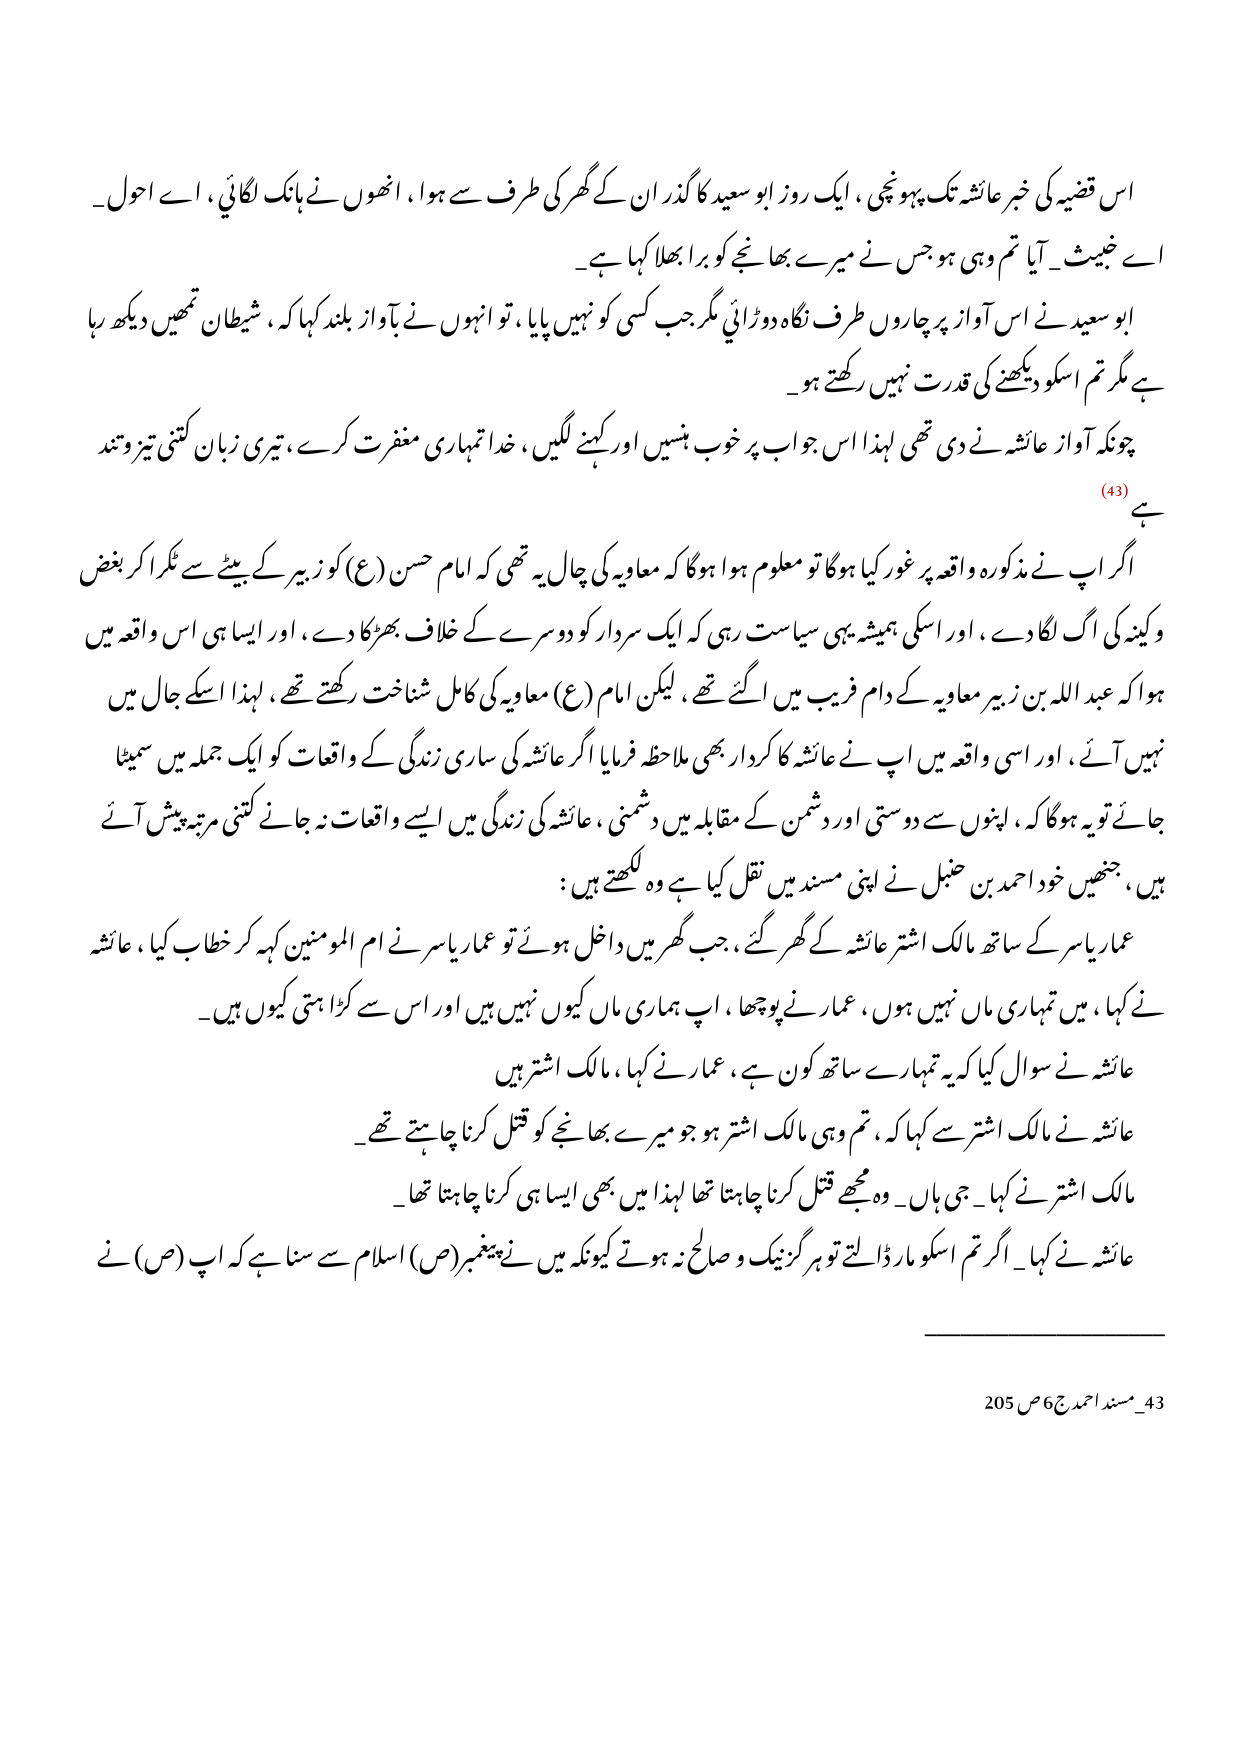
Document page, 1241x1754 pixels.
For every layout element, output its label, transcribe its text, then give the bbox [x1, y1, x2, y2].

text عائشه نے سوال كيا كہ يہ تمہارے ساتھ كون ہے ، عمار نے كہا ، مالك اشتر ہيں [75, 1031, 1165, 1094]
text عمار ياسر كے ساتھ مالك اشتر عائشه كے گھر گئے ، جب گھر ميں داخل ہوئے تو عمار ياسر نے ام المومنين كہہ كر خطاب كيا ، عائشه نے كہا ، ميں تمہارى ماں نہيں ہوں ، عمار نے پوچھا ، اپ ہمارى ماں كيوں نہيں ہيں اور اس سے كڑا ہتى كيوں ہيں _ [75, 906, 1165, 1031]
text چونكہ آواز عائشه نے دى تھى لہذا اس جواب پر خوب ہنسيں اور كہنے لگيں ، خدا تمہارى مغفرت كرے ، تيرى زبان كتنى تيز و تند ہے (43) [75, 406, 1165, 531]
text مالك اشتر نے كہا _ جى ہاں _ وہ مجھے قتل كرنا چاہتا تھا لہذا ميں بھى ايسا ہى كرنا چاہتا تھا _ [75, 1156, 1165, 1219]
text اگر اپ نے مذكورہ واقعہ پر غور كيا ہوگا تو معلوم ہوا ہوگا كہ معاويہ كى چال يہ تھى كہ امام حسن (ع) كو زبير كے بيٹے سے ٹكرا كر بغض و كينہ كى اگ لگا دے ، اور اسكى ہميشہ يہى سياست رہى كہ ايك سردار كو دوسرے كے خلاف بھڑكا دے ، اور ايسا ہى اس واقعہ ميں ہوا كہ عبد اللہ بن زبير معاويہ كے دام فريب ميں اگئے تھے ، ليكن امام (ع) معاويہ كى كامل شناخت ركھتے تھے ، لہذا اسكے جال ميں نہيں آئے ، اور اسى واقعہ ميں اپ نے عائشه كا كردار بھى ملاحظہ فرمايا اگر عائشه كى سارى زندگى كے واقعات كو ايك جملہ ميں سميٹا جائے تو يہ ہوگا كہ ، اپنوں سے دوستى اور دشمن كے مقابلہ ميں دشمنى ، عائشه كى زندگى ميں ايسے واقعات نہ جانے كتنى مرتبہ پيش آئے ہيں ، جنھيں خود احمد بن حنبل نے اپنى مسند ميں نقل كيا ہے وہ لكھتے ہيں : [75, 531, 1165, 906]
text ابو سعيد نے اس آواز پر چاروں طرف نگاہ دوڑائي مگر جب كسى كو نہيں پايا ، تو انہوں نے بآواز بلند كہا كہ ، شيطان تمھيں ديكھ رہا ہے مگر تم اسكو ديكھنے كى قدرت نہيں ركھتے ہو _ [75, 281, 1165, 406]
text عائشه نے مالك اشتر سے كہا كہ ، تم وہى مالك اشتر ہو جو ميرے بھانجے كو قتل كرنا چاہتے تھے _ [75, 1094, 1165, 1156]
text عائشه نے كہا _ اگر تم اسكو مار ڈالتے تو ہر گز نيك و صالح نہ ہوتے كيونكہ ميں نے پيغمبر(ص) اسلام سے سنا ہے كہ اپ (ص) نے [75, 1219, 1165, 1281]
text اس قضيہ كى خبر عائشه تك پہونچى ، ايك روز ابو سعيد كا گذر ان كے گھر كى طرف سے ہوا ، انھوں نے ہانك لگائي ، اے احول _ اے خبيث _ آيا تم وہى ہو جس نے ميرے بھانجے كو برا بھلا كہا ہے _ [75, 156, 1165, 281]
text 43_مسند احمد ج6 ص 205 [75, 1374, 1165, 1421]
text ____________________ [75, 1281, 1165, 1349]
